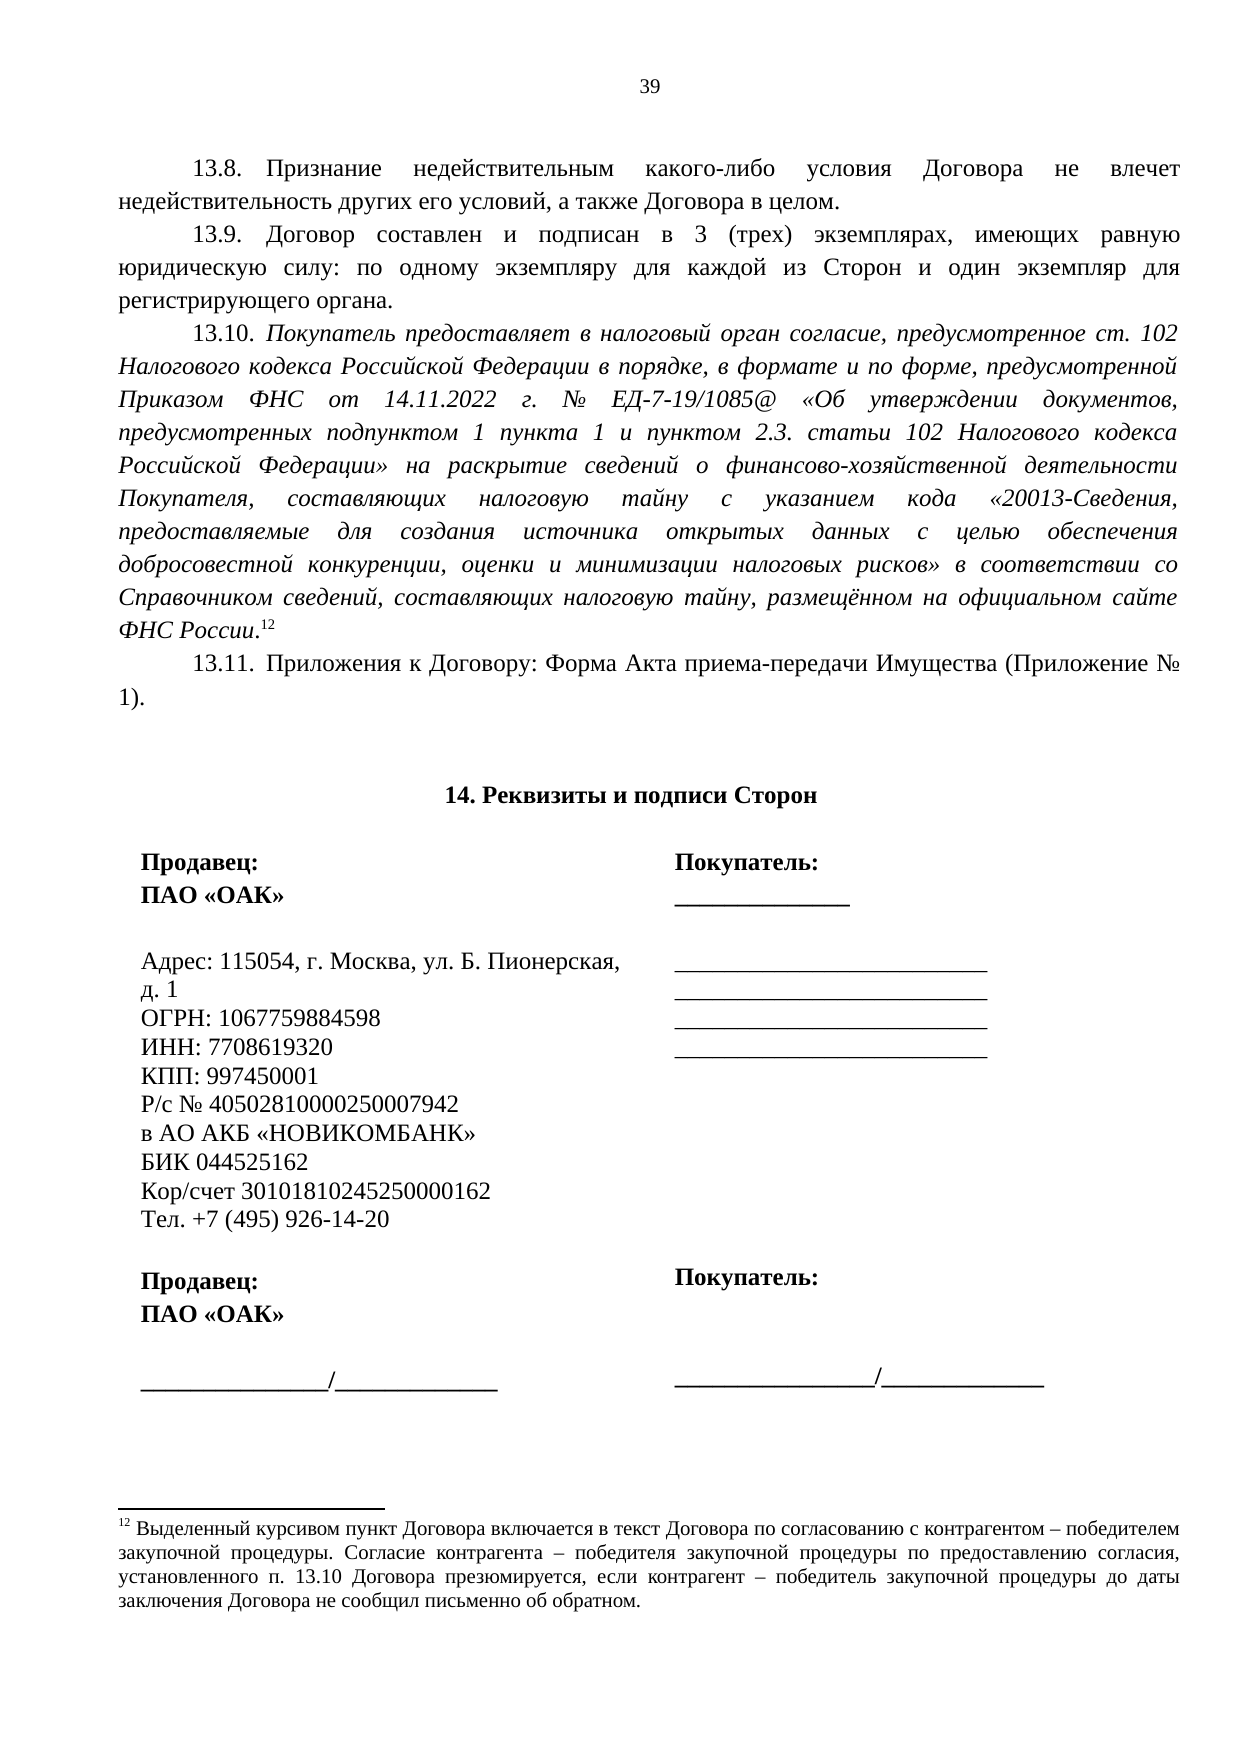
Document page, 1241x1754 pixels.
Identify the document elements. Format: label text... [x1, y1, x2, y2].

list Признание недействительным какого-либо условия Договора не влечет недействительность других его условий, а также Договора в целом. [118, 153, 1181, 215]
list Договор составлен и подписан в 3 (трех) экземплярах, имеющих равную юридическую силу: по одному экземпляру для каждой из Сторон и один экземпляр для регистрирующего органа. [118, 219, 1181, 314]
table_header Покупатель: ______________ _________________________ _________________________ _________________________ _________________________ Покупатель: ________________/_____________ [663, 847, 1138, 1423]
list Покупатель предоставляет в налоговый орган согласие, предусмотренное ст. 102 Налогового кодекса Российской Федерации в порядке, в формате и по форме, предусмотренной Приказом ФНС от 14.11.2022 г. № ЕД-7-19/1085@ «Об утверждении документов, предусмотренных подпунктом 1 пункта 1 и пунктом 2.3. статьи 102 Налогового кодекса Российской Федерации» на раскрытие сведений о финансово-хозяйственной деятельности Покупателя, составляющих налоговую тайну с указанием кода «20013-Сведения, предоставляемые для создания источника открытых данных с целью обеспечения добросовестной конкуренции, оценки и минимизации налоговых рисков» в соответствии со Справочником сведений, составляющих налоговую тайну, размещённом на официальном сайте ФНС России. [118, 318, 1181, 644]
list Реквизиты и подписи Сторон [81, 781, 1181, 809]
table_header Продавец: ПАО «ОАК» Адрес: 115054, г. Москва, ул. Б. Пионерская, д. 1 ОГРН: 1067759884598 ИНН: 7708619320 КПП: 997450001 Р/с № 40502810000250007942 в АО АКБ «НОВИКОМБАНК» БИК 044525162 Кор/счет 30101810245250000162 Тел. +7 (495) 926-14-20 Продавец: ПАО «ОАК» _______________/_____________ [129, 847, 663, 1423]
list Приложения к Договору: Форма Акта приема-передачи Имущества (Приложение № 1). [118, 648, 1181, 710]
